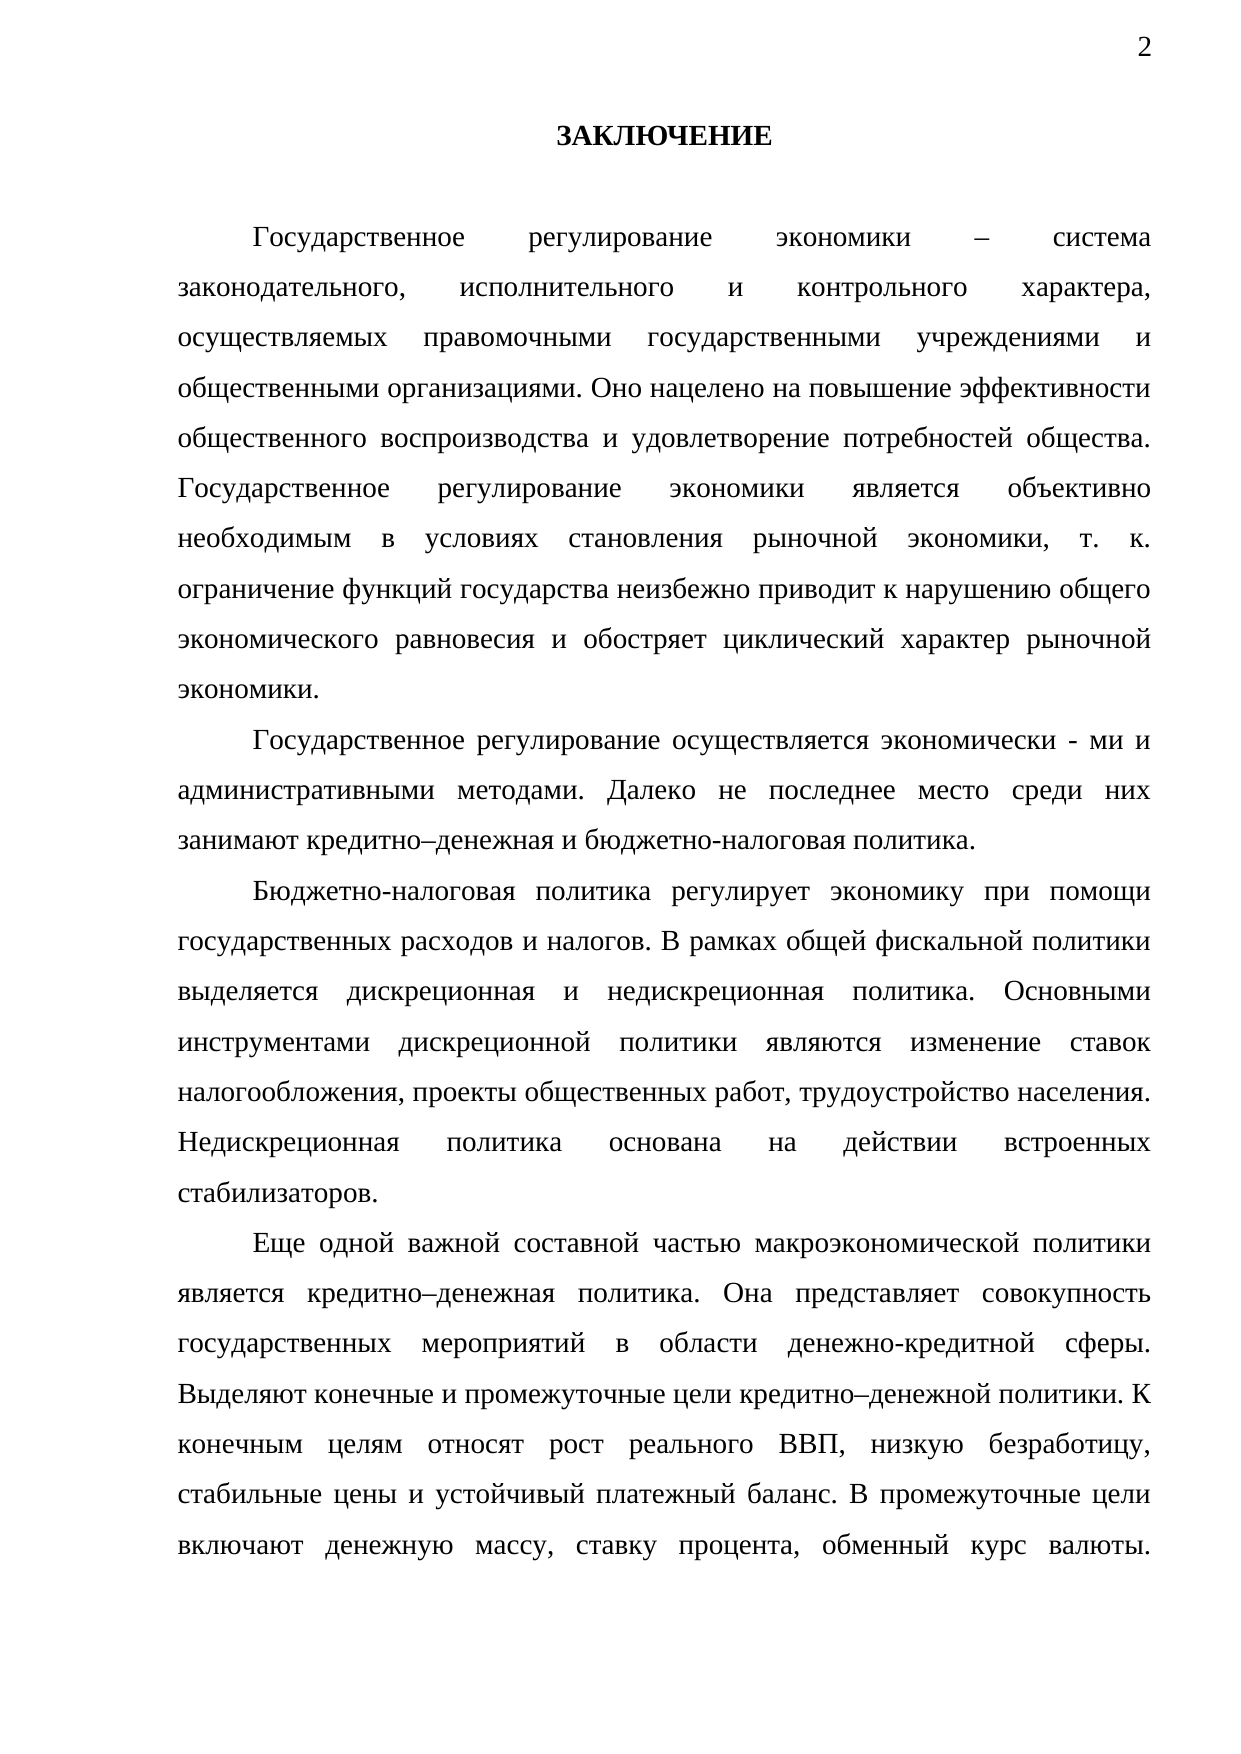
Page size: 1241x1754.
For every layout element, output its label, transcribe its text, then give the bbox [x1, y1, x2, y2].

text Государственное регулирование осуществляется экономически - ми и административными методами. Далеко не последнее место среди них занимают кредитно–денежная и бюджетно-налоговая политика. [177, 722, 1152, 856]
subtitle Заключение [177, 118, 1152, 152]
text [177, 1225, 1152, 1560]
text Государственное регулирование экономики – система законодательного, исполнительного и контрольного характера, осуществляемых правомочными государственными учреждениями и общественными организациями. Оно нацелено на повышение эффективности общественного воспроизводства и удовлетворение потребностей общества. Государственное регулирование экономики является объективно необходимым в условиях становления рыночной экономики, т. к. ограничение функций государства неизбежно приводит к нарушению общего экономического равновесия и обостряет циклический характер рыночной экономики. [177, 219, 1152, 705]
text Бюджетно-налоговая политика регулирует экономику при помощи государственных расходов и налогов. В рамках общей фискальной политики выделяется дискреционная и недискреционная политика. Основными инструментами дискреционной политики являются изменение ставок налогообложения, проекты общественных работ, трудоустройство населения. Недискреционная политика основана на действии встроенных стабилизаторов. [177, 873, 1152, 1208]
